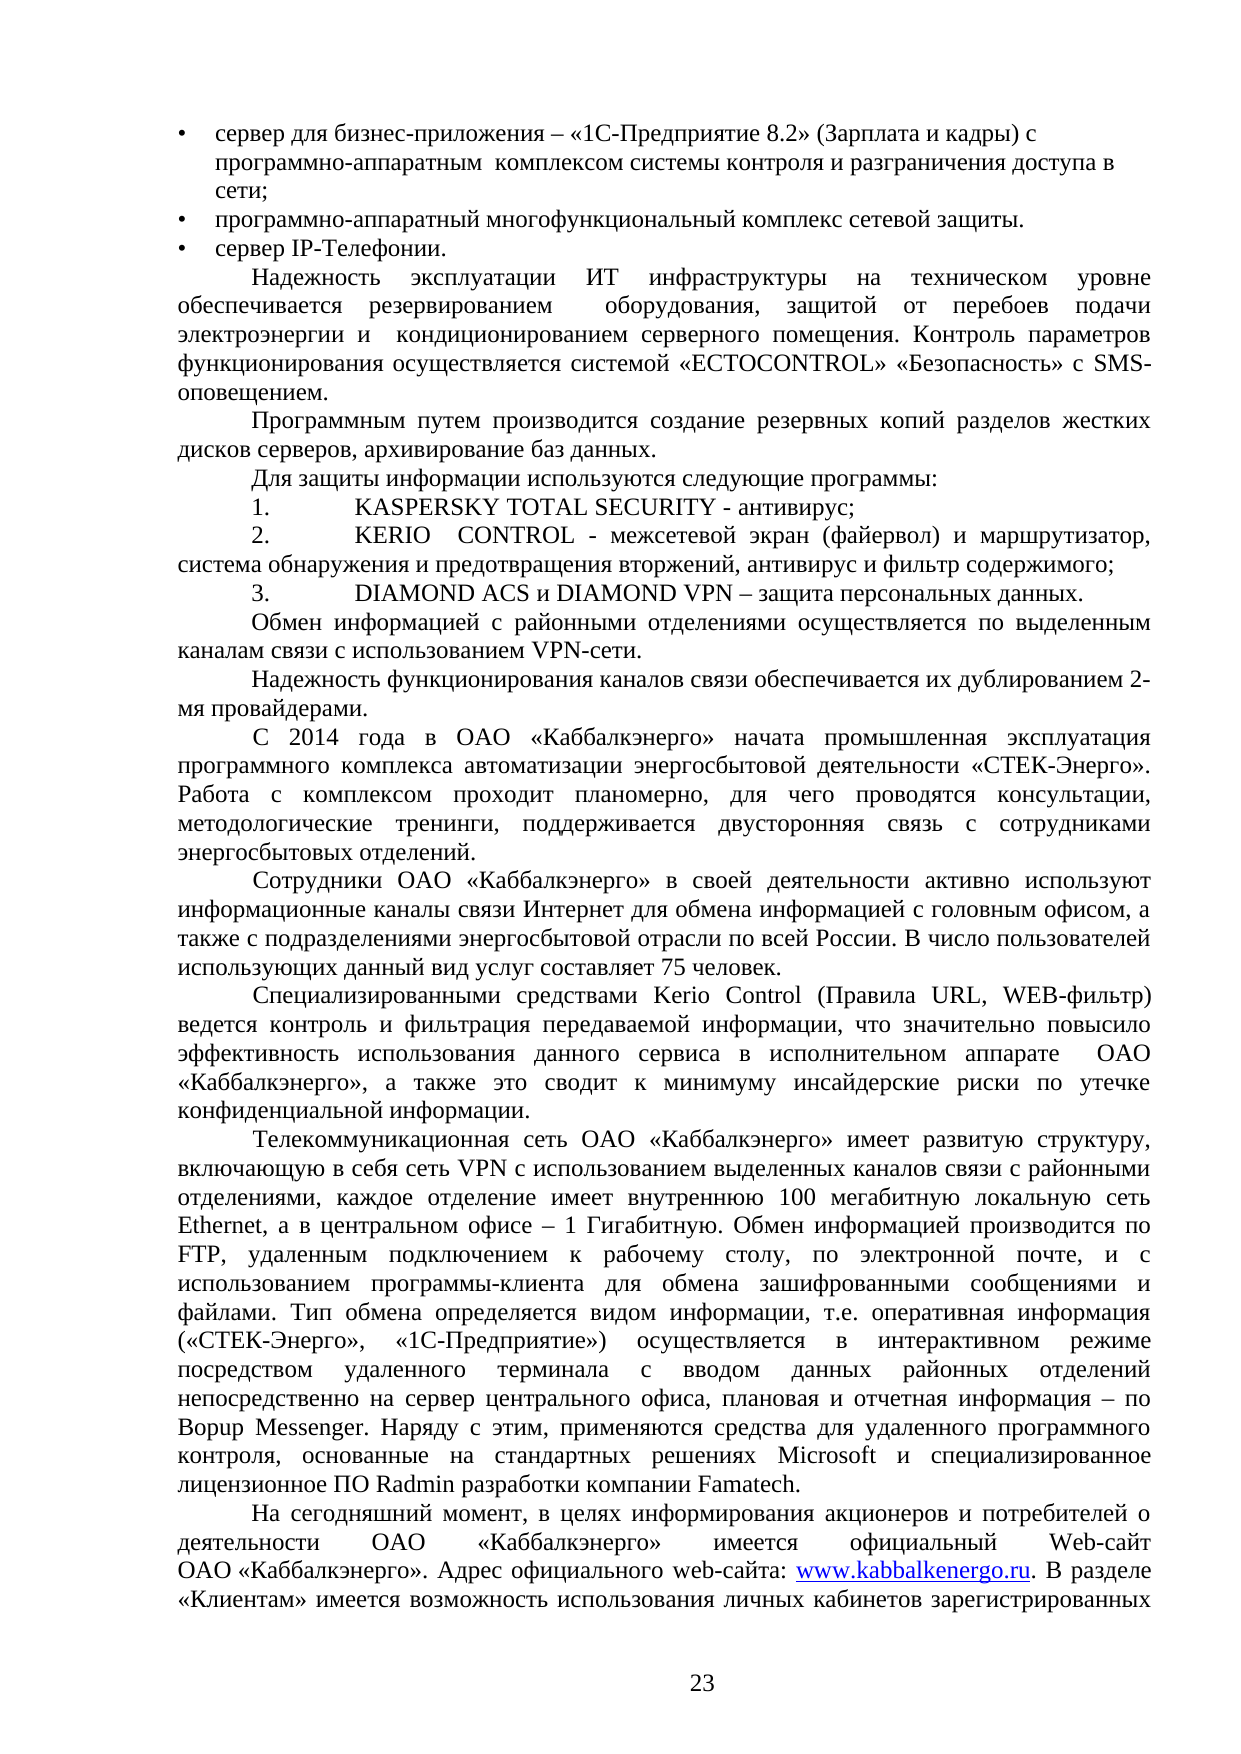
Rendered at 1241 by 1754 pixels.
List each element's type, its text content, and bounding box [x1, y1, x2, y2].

list KERIO CONTROL - межсетевой экран (файервол) и маршрутизатор, система обнаружения и предотвращения вторжений, антивирус и фильтр содержимого; [177, 521, 1152, 578]
text Надежность эксплуатации ИТ инфраструктуры на техническом уровне обеспечивается резервированием оборудования, защитой от перебоев подачи электроэнергии и кондиционированием серверного помещения. Контроль параметров функционирования осуществляется системой «ECTOCONTROL» «Безопасность» с SMS-оповещением. [177, 262, 1152, 406]
list программно-аппаратный многофункциональный комплекс сетевой защиты. [177, 204, 1152, 233]
text Специализированными средствами Kerio Control (Правила URL, WEB-фильтр) ведется контроль и фильтрация передаваемой информации, что значительно повысило эффективность использования данного сервиса в исполнительном аппарате ОАО «Каббалкэнерго», а также это сводит к минимуму инсайдерские риски по утечке конфиденциальной информации. [177, 981, 1152, 1124]
list KASPERSKY TOTAL SECURITYKASPERSKY TOTAL SECURITY - антивирус; [177, 492, 1152, 521]
text Надежность функционирования каналов связи обеспечивается их дублированием 2-мя провайдерами. [177, 664, 1152, 722]
text Сотрудники ОАО «Каббалкэнерго» в своей деятельности активно используют информационные каналы связи Интернет для обмена информацией с головным офисом, а также с подразделениями энергосбытовой отрасли по всей России. В число пользователей использующих данный вид услуг составляет 75 человек. [177, 866, 1152, 981]
list сервер для бизнес-приложения – «1С-Предприятие 8.2» (Зарплата и кадры) с программно-аппаратным комплексом системы контроля и разграничения доступа в сети; [177, 118, 1152, 204]
text Программным путем производится создание резервных копий разделов жестких дисков серверов, архивирование баз данных. [177, 406, 1152, 463]
text Для защиты информации используются следующие программы: [177, 463, 1152, 492]
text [177, 1498, 1152, 1613]
list сервер IP-Телефонии. [177, 233, 1152, 262]
text С 2014 года в ОАО «Каббалкэнерго» начата промышленная эксплуатация программного комплекса автоматизации энергосбытовой деятельности «СТЕК-Энерго». Работа с комплексом проходит планомерно, для чего проводятся консультации, методологические тренинги, поддерживается двусторонняя связь с сотрудниками энергосбытовых отделений. [177, 722, 1152, 866]
list DIAMOND ACS и DIAMOND VPN – защита персональных данных. [177, 578, 1152, 607]
text Обмен информацией с районными отделениями осуществляется по выделенным каналам связи с использованием VPN-сети. [177, 607, 1152, 664]
text Телекоммуникационная сеть ОАО «Каббалкэнерго» имеет развитую структуру, включающую в себя сеть VPN с использованием выделенных каналов связи с районными отделениями, каждое отделение имеет внутреннюю 100 мегабитную локальную сеть Ethernet, а в центральном офисе – 1 Гигабитную. Обмен информацией производится по FTP, удаленным подключением к рабочему столу, по электронной почте, и с использованием программы-клиента для обмена зашифрованными сообщениями и файлами. Тип обмена определяется видом информации, т.е. оперативная информация («СТЕК-Энерго», «1С-Предприятие») осуществляется в интерактивном режиме посредством удаленного терминала с вводом данных районных отделений непосредственно на сервер центрального офиса, плановая и отчетная информация – по Bopup Messenger. Наряду с этим, применяются средства для удаленного программного контроля, основанные на стандартных решениях Microsoft и специализированное лицензионное ПО Radmin разработки компании Famatech. [177, 1124, 1152, 1498]
